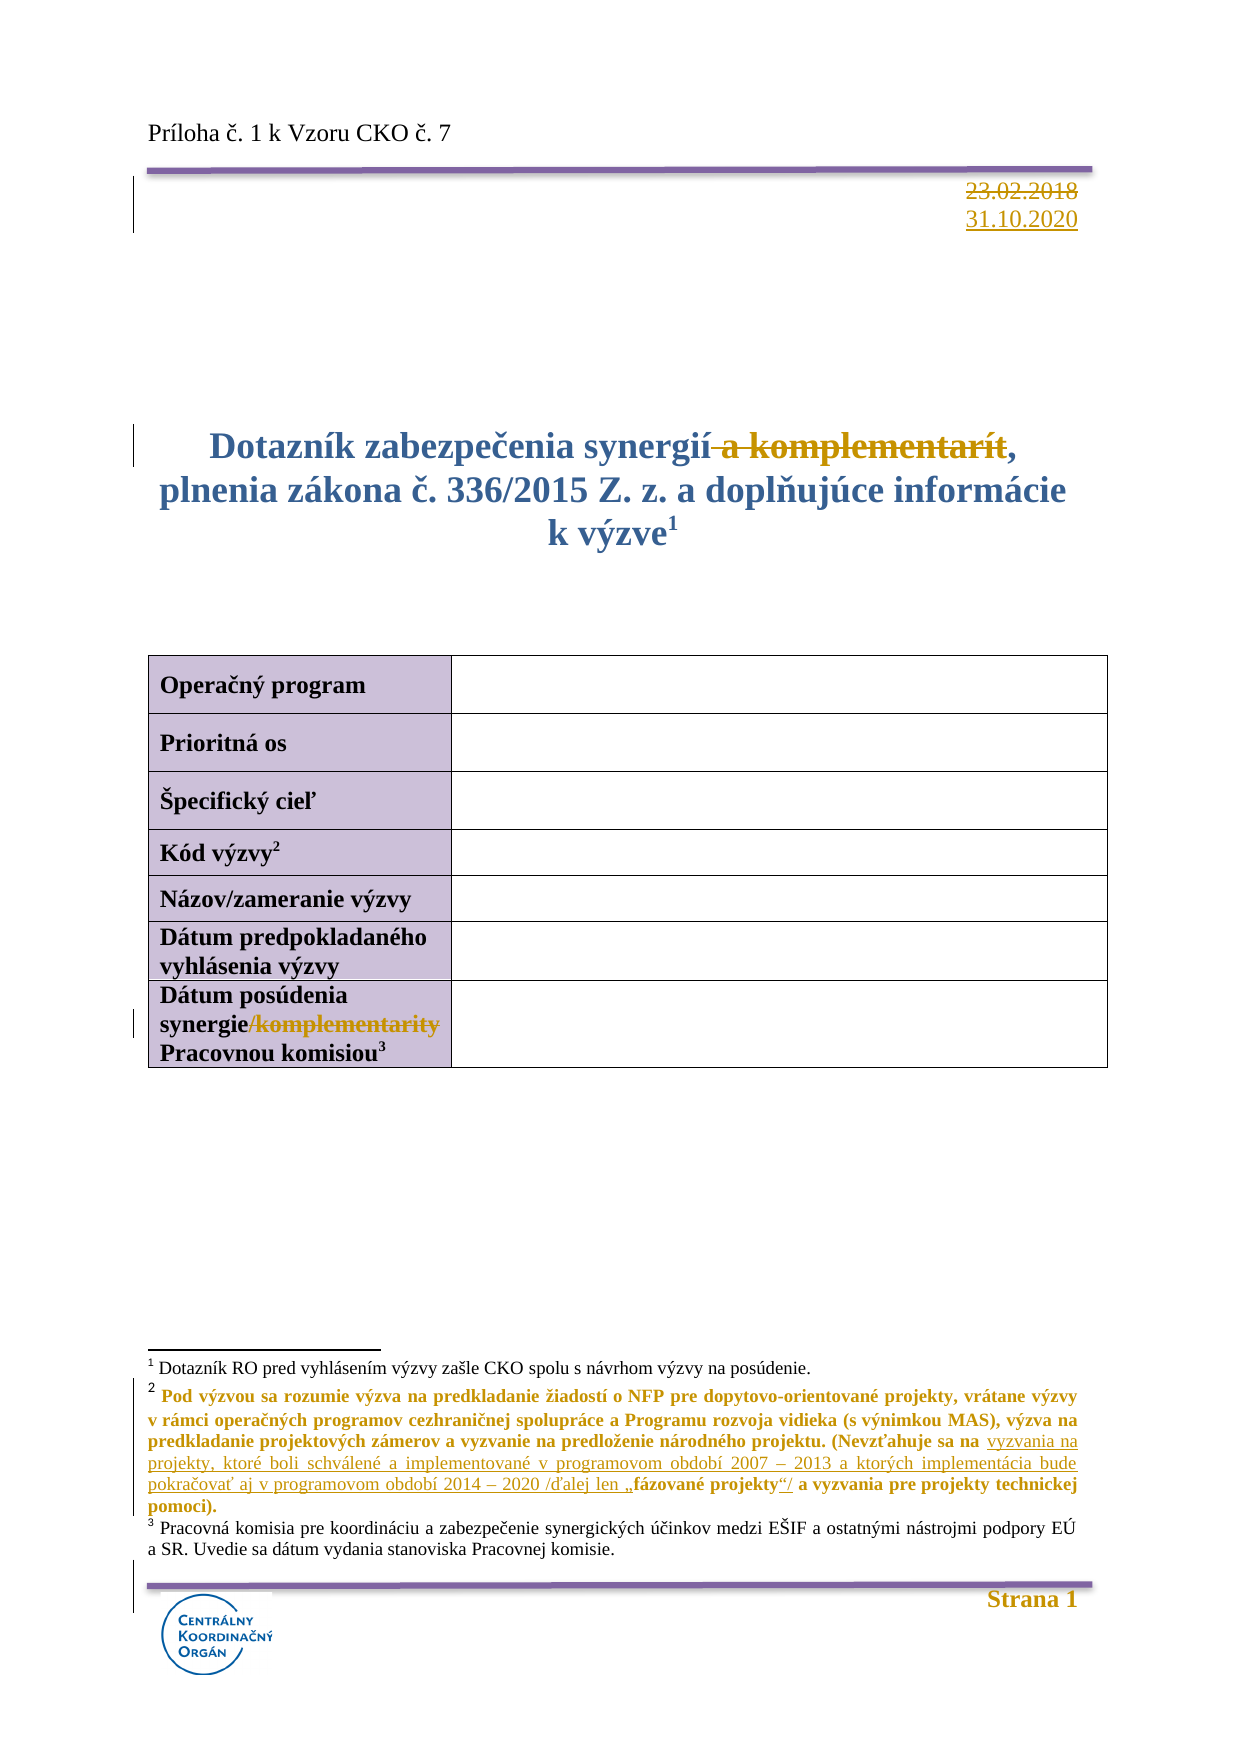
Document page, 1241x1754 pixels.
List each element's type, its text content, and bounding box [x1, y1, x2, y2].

table_cell Kód výzvy [149, 830, 451, 875]
table_header Operačný program [149, 656, 451, 713]
table_cell [452, 981, 1107, 1067]
table_cell [452, 714, 1107, 771]
table_cell Dátum predpokladaného vyhlásenia výzvy [149, 922, 451, 979]
table_cell [452, 876, 1107, 921]
table_cell Názov/zameranie výzvy [149, 876, 451, 921]
table_cell [452, 772, 1107, 829]
text Dotazník zabezpečenia synergií, plnenia zákona č. 336/2015 Z. z. a doplňujúce informácie k výzve [148, 424, 1078, 553]
table_cell [452, 830, 1107, 875]
table_header [452, 656, 1107, 713]
table_cell Dátum posúdenia synergie Pracovnou komisiou [149, 981, 451, 1067]
table_cell [452, 922, 1107, 979]
table_cell Špecifický cieľ [149, 772, 451, 829]
table_cell Prioritná os [149, 714, 451, 771]
picture [159, 1592, 272, 1674]
